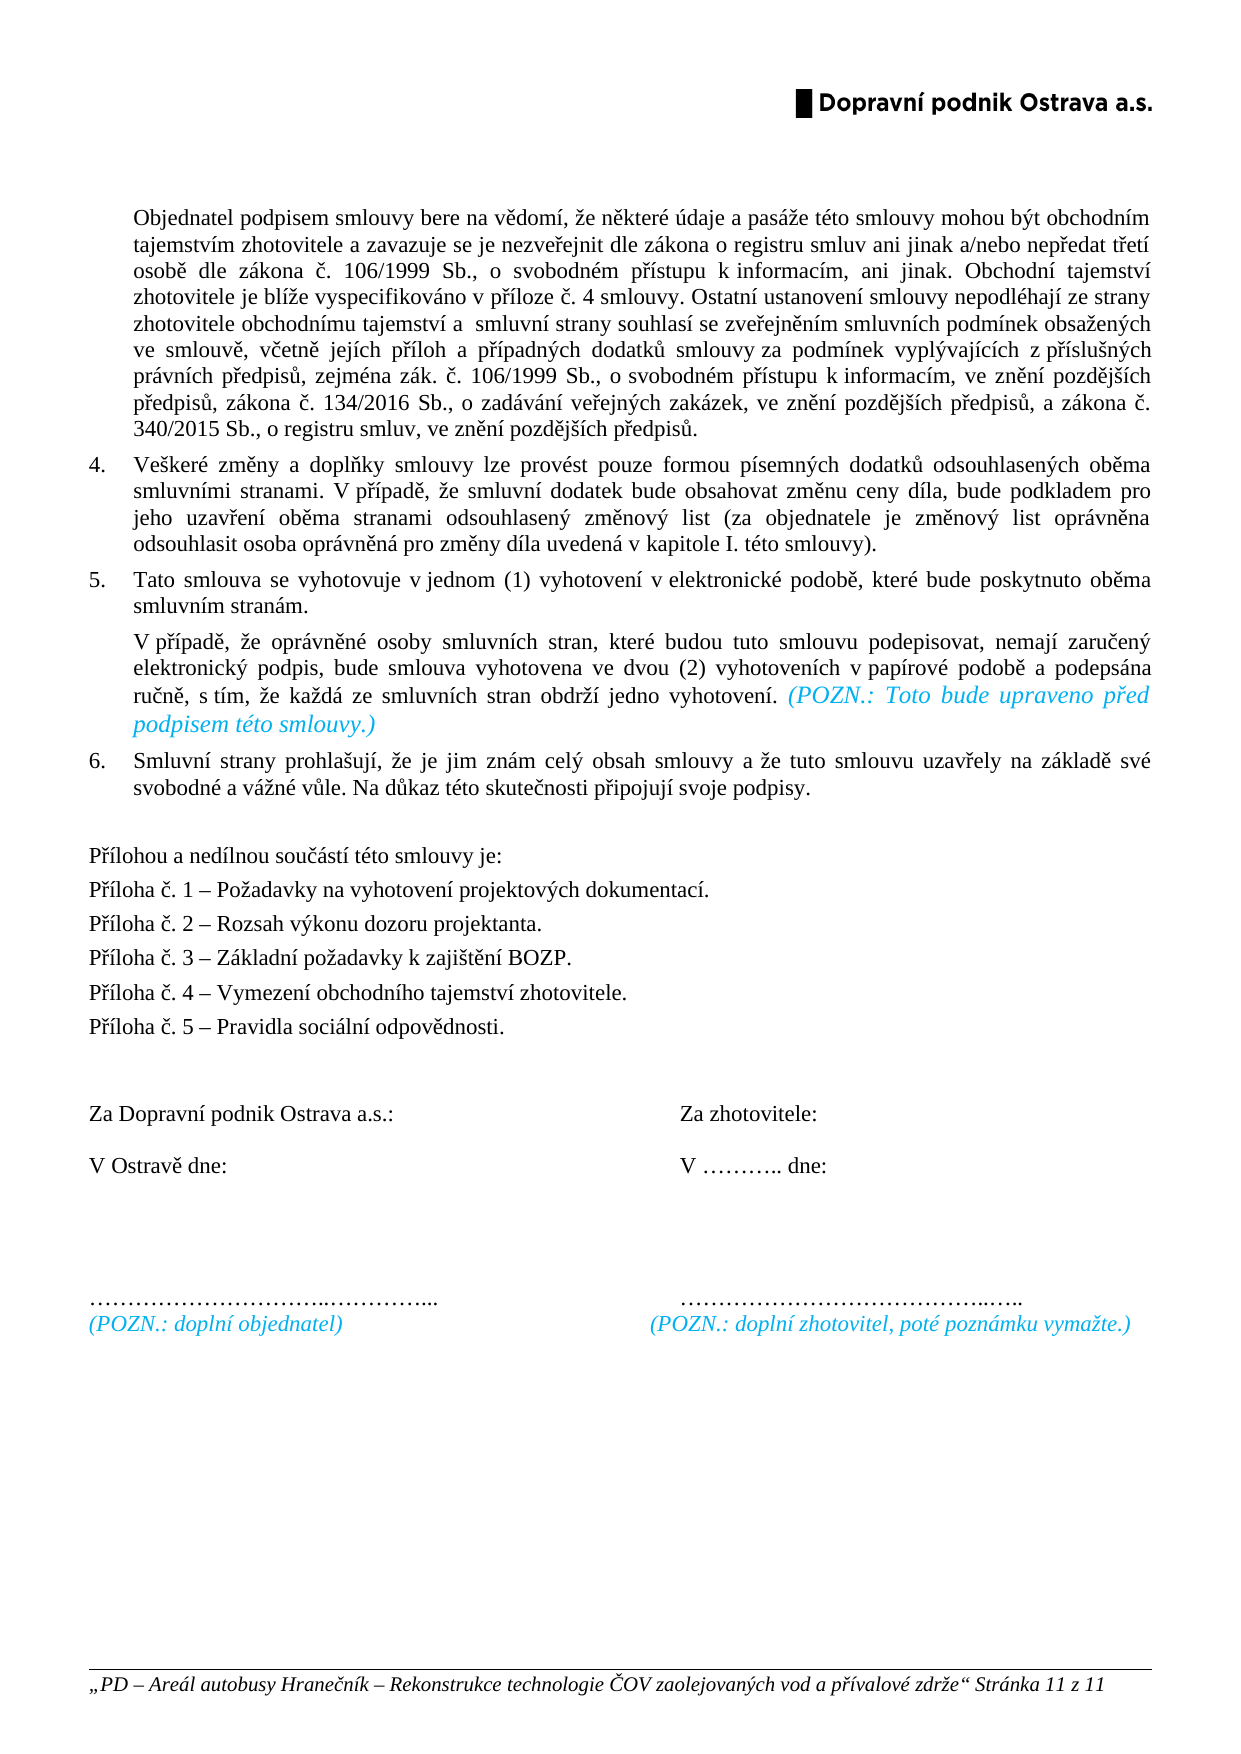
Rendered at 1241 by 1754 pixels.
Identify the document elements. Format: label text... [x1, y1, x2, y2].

text Za Dopravní podnik Ostrava a.s.: Za zhotovitele: [89, 1100, 1152, 1126]
picture [795, 89, 1152, 118]
text Příloha č. 2 – Rozsah výkonu dozoru projektanta. [89, 910, 1180, 937]
text V Ostravě dne: V ……….. dne: [89, 1152, 1152, 1179]
text …………………………..…………... …………………………………..….. [89, 1284, 1152, 1311]
text Příloha č. 5 – Pravidla sociální odpovědnosti. [89, 1013, 1180, 1039]
list Tato smlouva se vyhotovuje v jednom (1) vyhotovení v elektronické podobě, které bude poskytnuto oběma smluvním stranám. [89, 566, 1152, 618]
text Příloha č. 3 – Základní požadavky k zajištění BOZP. [89, 944, 1180, 971]
text Příloha č. 1 – Požadavky na vyhotovení projektových dokumentací. [89, 876, 1180, 902]
text Objednatel podpisem smlouvy bere na vědomí, že některé údaje a pasáže této smlouvy mohou být obchodním tajemstvím zhotovitele a zavazuje se je nezveřejnit dle zákona o registru smluv ani jinak a/nebo nepředat třetí osobě dle zákona č. 106/1999 Sb., o svobodném přístupu k informacím, ani jinak. Obchodní tajemství zhotovitele je blíže vyspecifikováno v příloze č. 4 smlouvy. Ostatní ustanovení smlouvy nepodléhají ze strany zhotovitele obchodnímu tajemství a smluvní strany souhlasí se zveřejněním smluvních podmínek obsažených ve smlouvě, včetně jejích příloh a případných dodatků smlouvy za podmínek vyplývajících z příslušných právních předpisů, zejména zák. č. 106/1999 Sb., o svobodném přístupu k informacím, ve znění pozdějších předpisů, zákona č. 134/2016 Sb., o zadávání veřejných zakázek, ve znění pozdějších předpisů, a zákona č. 340/2015 Sb., o registru smluv, ve znění pozdějších předpisů. [133, 204, 1152, 441]
list Veškeré změny a doplňky smlouvy lze provést pouze formou písemných dodatků odsouhlasených oběma smluvními stranami. V případě, že smluvní dodatek bude obsahovat změnu ceny díla, bude podkladem pro jeho uzavření oběma stranami odsouhlasený změnový list (za objednatele je změnový list oprávněna odsouhlasit osoba oprávněná pro změny díla uvedená v kapitole I. této smlouvy). [89, 451, 1152, 556]
text (POZN.: doplní objednatel) (POZN.: doplní zhotovitel, poté poznámku vymažte.) [89, 1311, 1152, 1337]
list Smluvní strany prohlašují, že je jim znám celý obsah smlouvy a že tuto smlouvu uzavřely na základě své svobodné a vážné vůle. Na důkaz této skutečnosti připojují svoje podpisy. [89, 747, 1152, 800]
text Příloha č. 4 – Vymezení obchodního tajemství zhotovitele. [89, 979, 1180, 1005]
text Přílohou a nedílnou součástí této smlouvy je: [89, 842, 1180, 868]
text V případě, že oprávněné osoby smluvních stran, které budou tuto smlouvu podepisovat, nemají zaručený elektronický podpis, bude smlouva vyhotovena ve dvou (2) vyhotoveních v papírové podobě a podepsána ručně, s tím, že každá ze smluvních stran obdrží jedno vyhotovení. (POZN.: Toto bude upraveno před podpisem této smlouvy.) [133, 628, 1152, 738]
